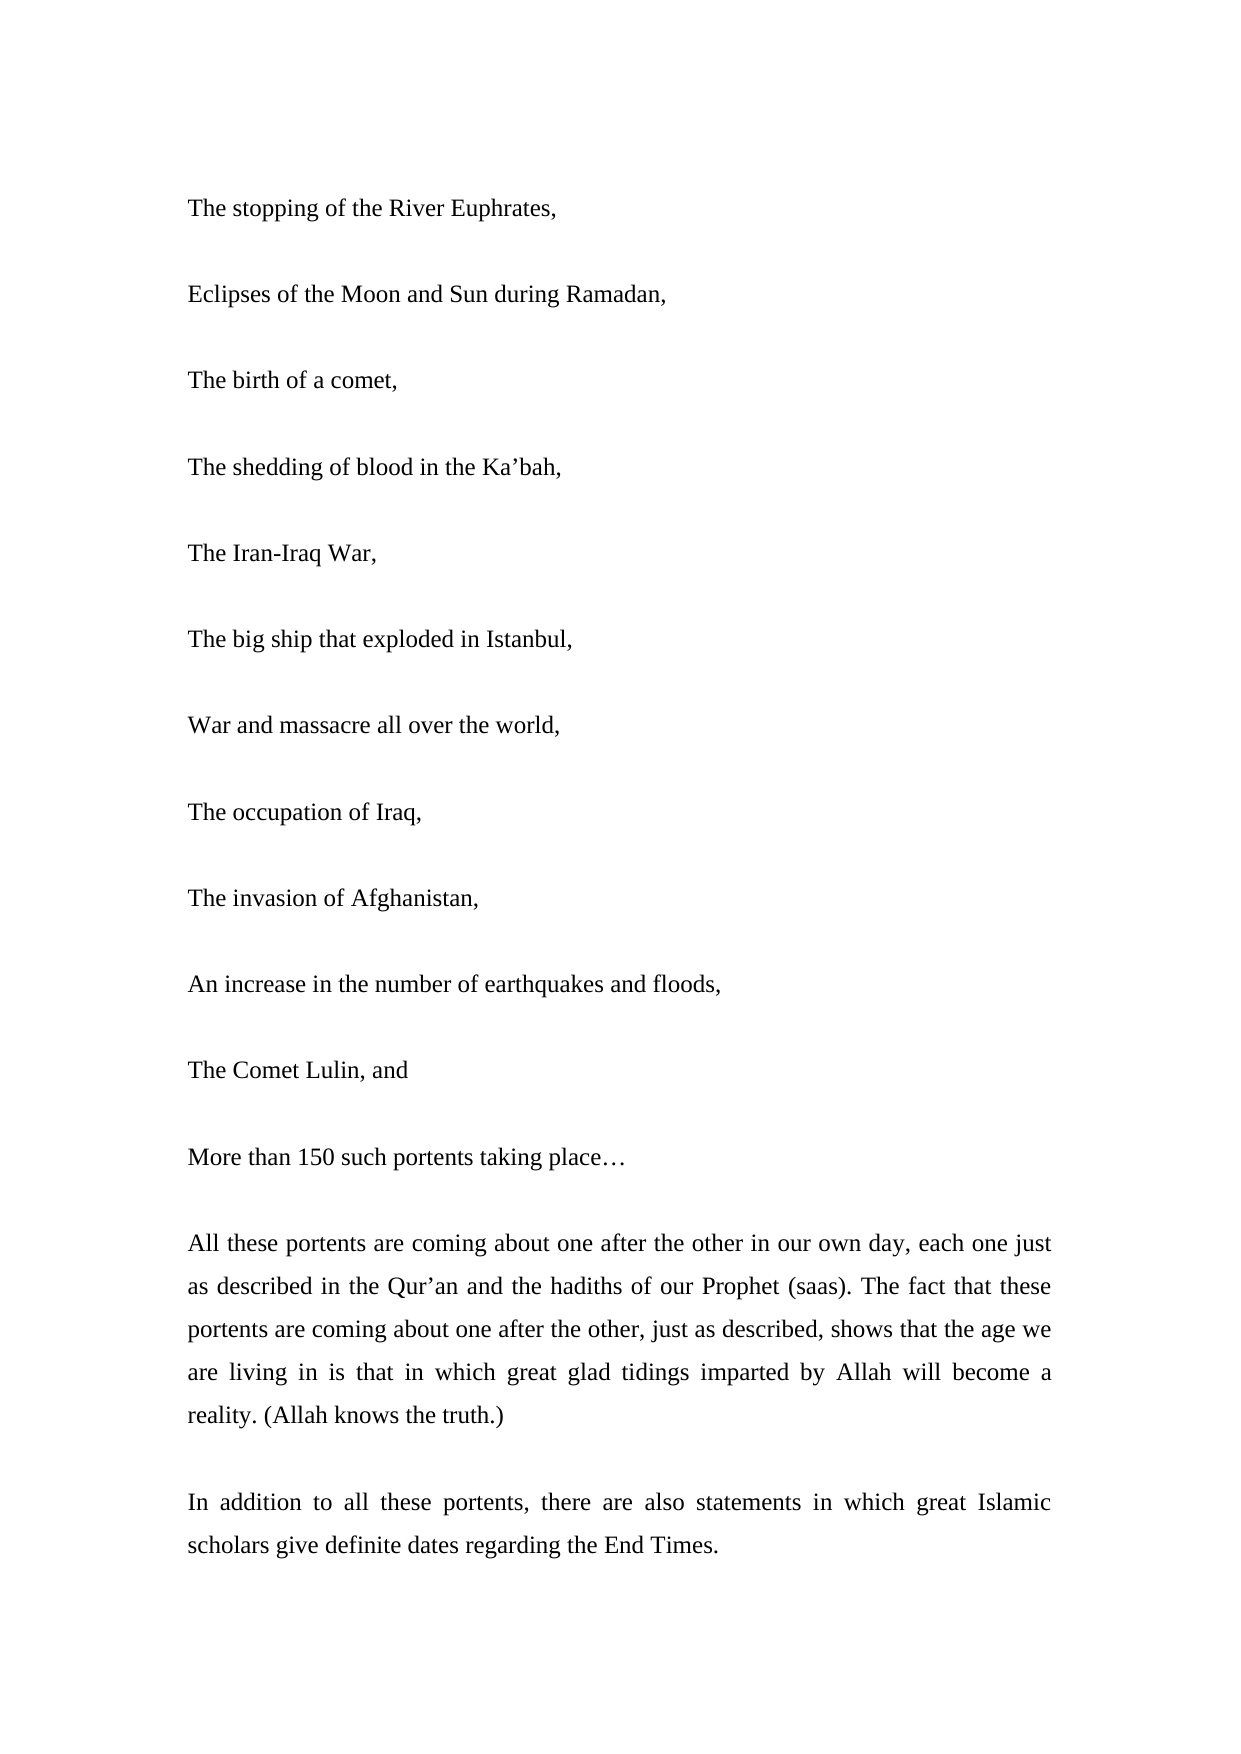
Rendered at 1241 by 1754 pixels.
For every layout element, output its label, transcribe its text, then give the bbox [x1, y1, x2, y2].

text The birth of a comet, [187, 366, 1053, 394]
text The occupation of Iraq, [187, 797, 1053, 826]
text The stopping of the River Euphrates, [187, 193, 1053, 222]
text More than 150 such portents taking place… [187, 1142, 1053, 1171]
text All these portents are coming about one after the other in our own day, each one just as described in the Qur’an and the hadiths of our Prophet (saas). The fact that these portents are coming about one after the other, just as described, shows that the age we are living in is that in which great glad tidings imparted by Allah will become a reality. (Allah knows the truth.) [187, 1228, 1053, 1429]
text Eclipses of the Moon and Sun during Ramadan, [187, 279, 1053, 308]
text The Iran-Iraq War, [187, 538, 1053, 567]
text The big ship that exploded in Istanbul, [187, 624, 1053, 653]
text The shedding of blood in the Ka’bah, [187, 452, 1053, 481]
text War and massacre all over the world, [187, 711, 1053, 739]
text The invasion of Afghanistan, [187, 883, 1053, 912]
text An increase in the number of earthquakes and floods, [187, 969, 1053, 998]
text The Comet Lulin, and [187, 1056, 1053, 1084]
text In addition to all these portents, there are also statements in which great Islamic scholars give definite dates regarding the End Times. [187, 1487, 1053, 1559]
